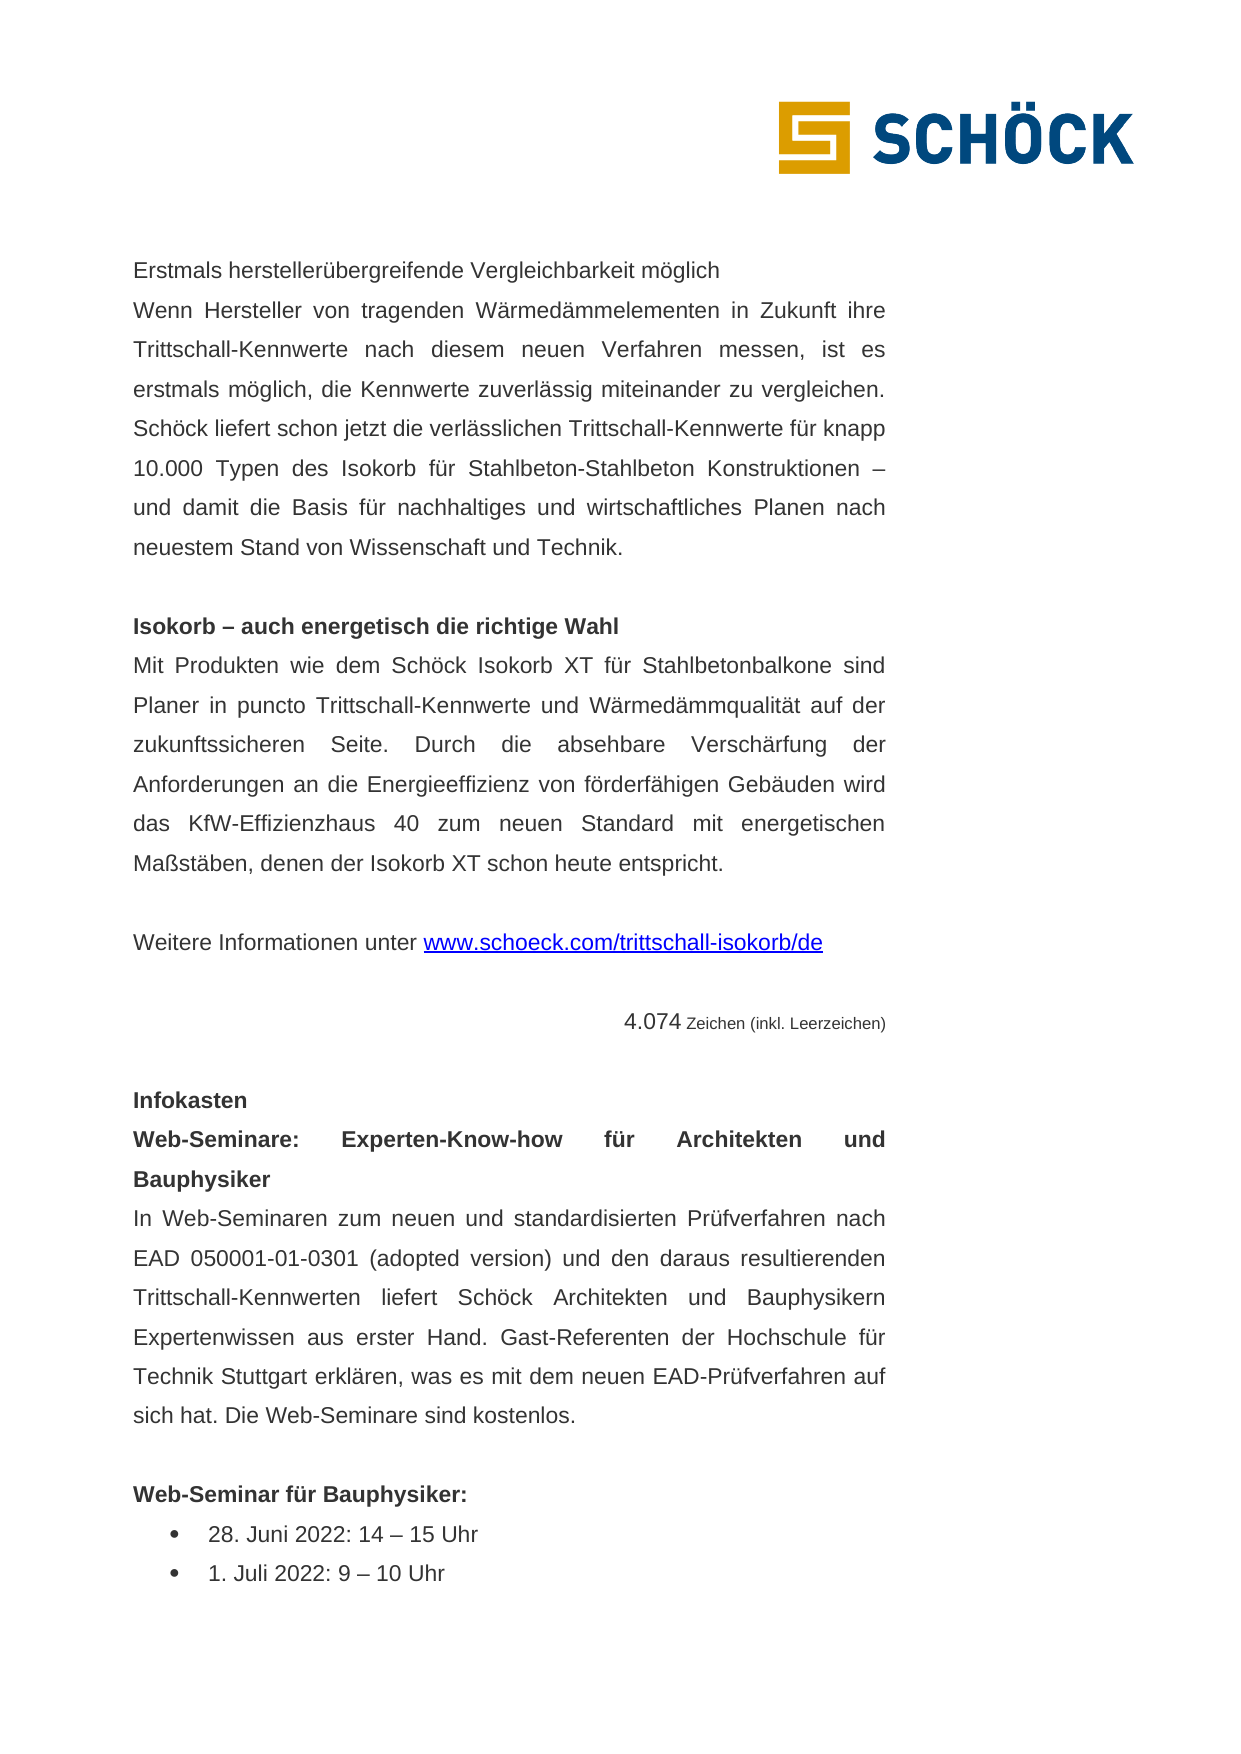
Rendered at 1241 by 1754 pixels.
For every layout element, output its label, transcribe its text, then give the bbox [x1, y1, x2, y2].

picture [778, 101, 1134, 174]
text Zeichen (inkl. Leerzeichen) [133, 1008, 886, 1034]
text In Web-Seminaren zum neuen und standardisierten Prüfverfahren nach EAD 050001-01-0301 (adopted version) und den daraus resultierenden Trittschall-Kennwerten liefert Schöck Architekten und Bauphysikern Expertenwissen aus erster Hand. Gast-Referenten der Hochschule für Technik Stuttgart erklären, was es mit dem neuen EAD-Prüfverfahren auf sich hat. Die Web-Seminare sind kostenlos. [133, 1205, 886, 1429]
list 28. Juni 2022: 14 – 15 Uhr [170, 1521, 886, 1547]
text Infokasten [133, 1087, 886, 1113]
text Web-Seminare: Experten-Know-how für Architekten und Bauphysiker [133, 1126, 886, 1192]
list 1. Juli 2022: 9 – 10 Uhr [170, 1560, 886, 1587]
text Web-Seminar für Bauphysiker: [133, 1481, 886, 1508]
text Isokorb – auch energetisch die richtige Wahl [133, 613, 886, 639]
